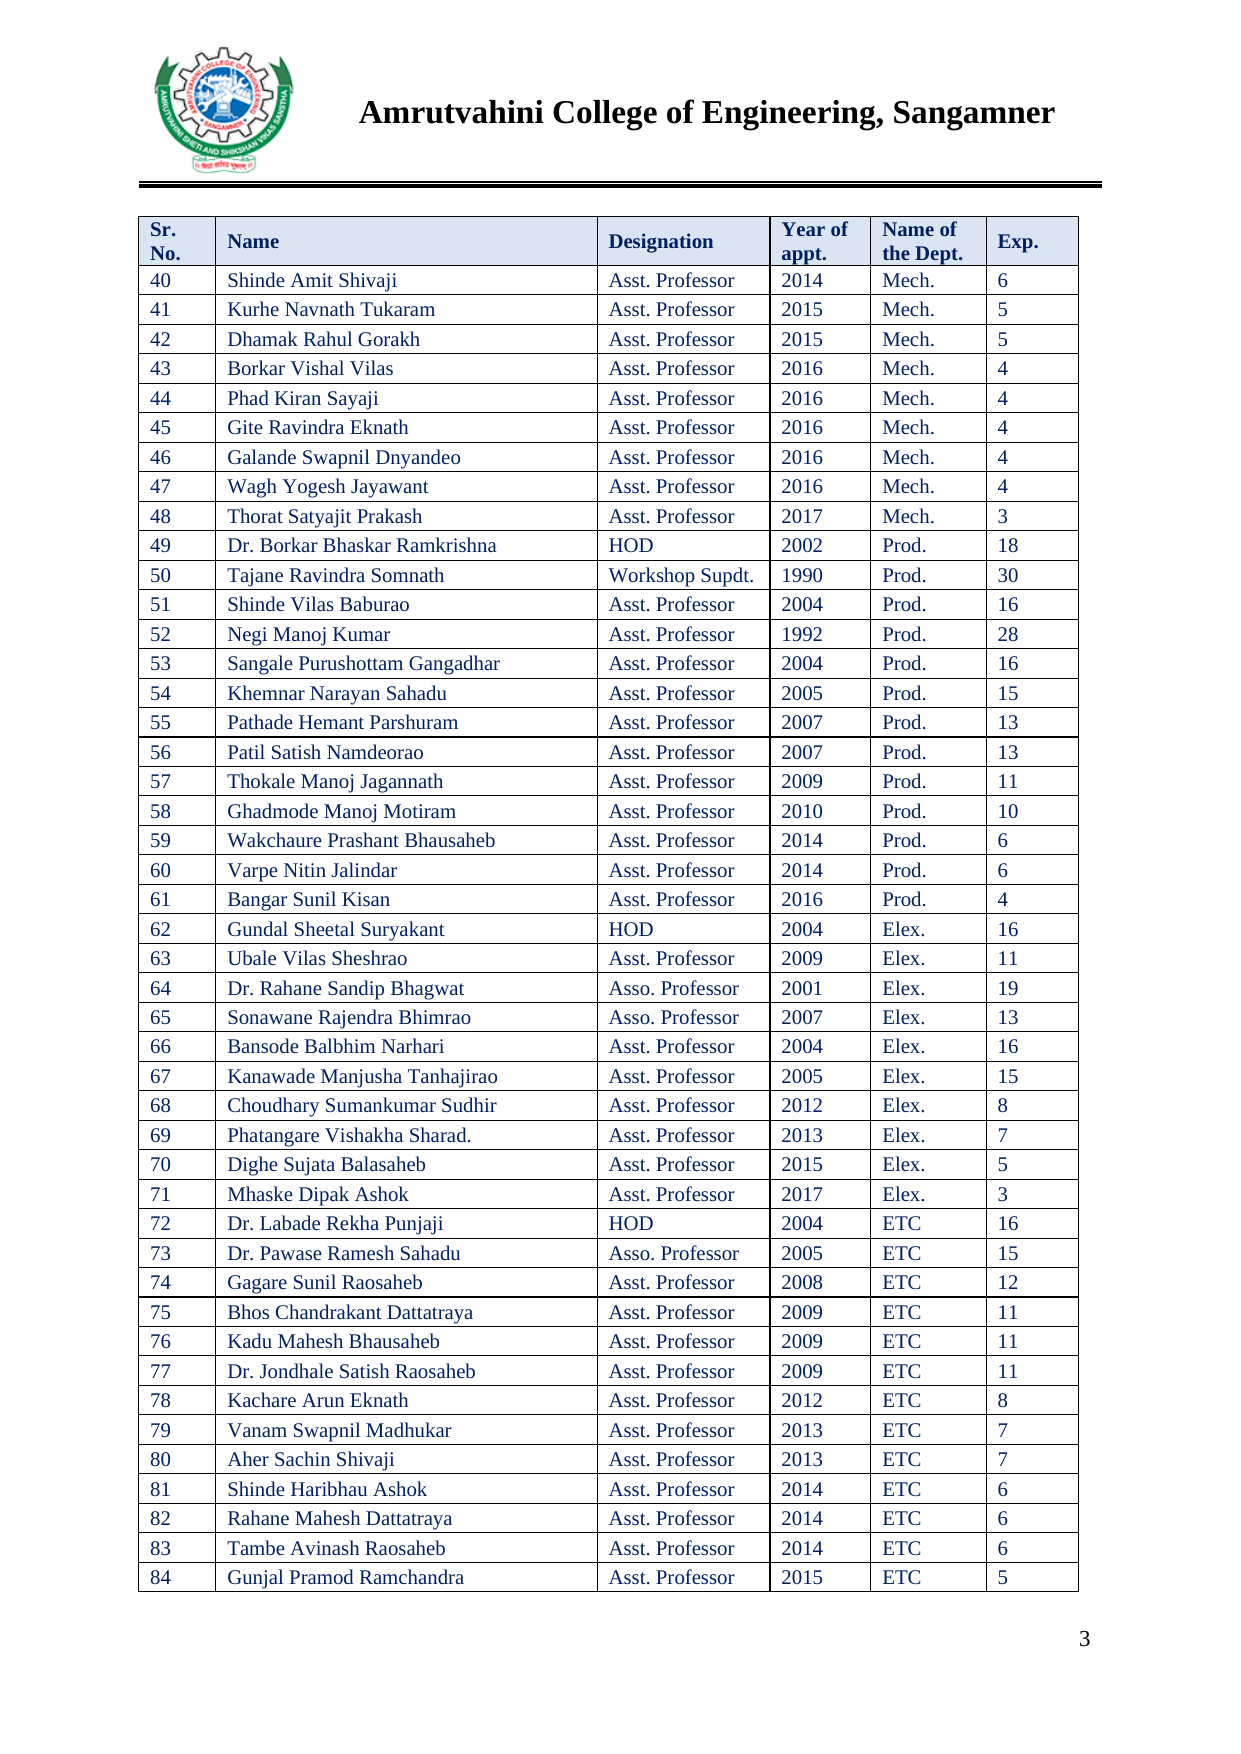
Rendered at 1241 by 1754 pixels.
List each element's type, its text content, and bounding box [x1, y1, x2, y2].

table_cell 45 [139, 413, 215, 442]
table_cell 44 [139, 384, 215, 412]
table_cell Asst. Professor [598, 826, 769, 854]
table_cell Shinde Amit Shivaji [216, 266, 597, 294]
table_cell Asst. Professor [598, 325, 769, 353]
table_cell 2017 [771, 1180, 870, 1208]
table_cell 2004 [771, 649, 870, 677]
table_cell 7 [987, 1121, 1078, 1149]
table_cell 2013 [771, 1445, 870, 1473]
table_cell 78 [139, 1386, 215, 1414]
table_cell 56 [139, 738, 215, 766]
table_cell Mech. [871, 413, 986, 442]
table_header Year of appt. [771, 217, 870, 265]
table_cell 2017 [771, 502, 870, 530]
table_cell Asst. Professor [598, 1091, 769, 1119]
table_header Sr. No. [139, 217, 215, 265]
table_cell 2014 [771, 855, 870, 884]
table_cell 67 [139, 1062, 215, 1090]
table_cell Elex. [871, 944, 986, 972]
table_cell 11 [987, 944, 1078, 972]
table_cell Gagare Sunil Raosaheb [216, 1268, 597, 1296]
table_cell 6 [987, 1533, 1078, 1562]
table_cell 53 [139, 649, 215, 677]
table_cell 7 [987, 1415, 1078, 1444]
table_cell Kadu Mahesh Bhausaheb [216, 1327, 597, 1355]
table_cell 2005 [771, 1062, 870, 1090]
table_cell 83 [139, 1533, 215, 1562]
table_cell Prod. [871, 531, 986, 559]
table_header Name [216, 217, 597, 265]
table_cell Prod. [871, 767, 986, 795]
table_cell 4 [987, 413, 1078, 442]
table_cell 2001 [771, 973, 870, 1002]
table_cell Prod. [871, 649, 986, 677]
table_cell 2015 [771, 295, 870, 324]
table_cell Aher Sachin Shivaji [216, 1445, 597, 1473]
table_cell Asst. Professor [598, 1180, 769, 1208]
table_cell 2016 [771, 472, 870, 501]
table_cell Borkar Vishal Vilas [216, 354, 597, 383]
table_cell 2004 [771, 914, 870, 943]
table_cell Wakchaure Prashant Bhausaheb [216, 826, 597, 854]
table_cell 59 [139, 826, 215, 854]
table_cell 4 [987, 443, 1078, 471]
table_cell 2016 [771, 384, 870, 412]
picture [150, 41, 300, 177]
table_cell 19 [987, 973, 1078, 1002]
table_cell 84 [139, 1563, 215, 1591]
table_cell Prod. [871, 561, 986, 589]
table_cell 54 [139, 679, 215, 707]
table_cell 5 [987, 325, 1078, 353]
table_cell Asst. Professor [598, 266, 769, 294]
table_cell 2007 [771, 708, 870, 736]
table_cell Asst. Professor [598, 649, 769, 677]
table_cell Asst. Professor [598, 1268, 769, 1296]
table_cell 6 [987, 1474, 1078, 1503]
table_cell Asst. Professor [598, 1150, 769, 1178]
table_cell Bansode Balbhim Narhari [216, 1032, 597, 1061]
table_cell Choudhary Sumankumar Sudhir [216, 1091, 597, 1119]
table_cell 42 [139, 325, 215, 353]
table_cell ETC [871, 1386, 986, 1414]
table_cell 2016 [771, 413, 870, 442]
table_cell Dhamak Rahul Gorakh [216, 325, 597, 353]
table_cell Mech. [871, 295, 986, 324]
table_cell 58 [139, 796, 215, 825]
table_cell 65 [139, 1003, 215, 1031]
table_cell Asst. Professor [598, 413, 769, 442]
table_cell 49 [139, 531, 215, 559]
table_cell Asso. Professor [598, 1239, 769, 1267]
table_cell 2004 [771, 590, 870, 618]
table_cell Mech. [871, 384, 986, 412]
table_cell Vanam Swapnil Madhukar [216, 1415, 597, 1444]
table_cell 2009 [771, 1327, 870, 1355]
table_cell 11 [987, 1327, 1078, 1355]
table_cell 15 [987, 1062, 1078, 1090]
table_cell Mech. [871, 266, 986, 294]
table_cell Phad Kiran Sayaji [216, 384, 597, 412]
table_cell 6 [987, 266, 1078, 294]
table_cell Asst. Professor [598, 384, 769, 412]
table_cell Asst. Professor [598, 1563, 769, 1591]
table_cell Dr. Borkar Bhaskar Ramkrishna [216, 531, 597, 559]
table_cell Dr. Pawase Ramesh Sahadu [216, 1239, 597, 1267]
table_cell Asst. Professor [598, 502, 769, 530]
table_cell Elex. [871, 1121, 986, 1149]
table_cell 40 [139, 266, 215, 294]
table_cell 68 [139, 1091, 215, 1119]
table_cell 2008 [771, 1268, 870, 1296]
table_cell Prod. [871, 679, 986, 707]
table_cell Dr. Labade Rekha Punjaji [216, 1209, 597, 1237]
table_cell Elex. [871, 1003, 986, 1031]
table_cell 13 [987, 738, 1078, 766]
table_cell Prod. [871, 590, 986, 618]
table_cell 11 [987, 1298, 1078, 1326]
table_cell ETC [871, 1239, 986, 1267]
table_header Exp. [987, 217, 1078, 265]
table_cell Kanawade Manjusha Tanhajirao [216, 1062, 597, 1090]
table_cell Asst. Professor [598, 1474, 769, 1503]
table_cell Bhos Chandrakant Dattatraya [216, 1298, 597, 1326]
table_cell 2004 [771, 1032, 870, 1061]
table_cell 2002 [771, 531, 870, 559]
table_cell 43 [139, 354, 215, 383]
table_cell 76 [139, 1327, 215, 1355]
table_cell Asst. Professor [598, 944, 769, 972]
table_cell 2014 [771, 266, 870, 294]
table_cell Asst. Professor [598, 443, 769, 471]
table_cell 2010 [771, 796, 870, 825]
table_cell ETC [871, 1209, 986, 1237]
table_cell HOD [598, 914, 769, 943]
table_cell 60 [139, 855, 215, 884]
table_cell Asst. Professor [598, 1032, 769, 1061]
table_cell Prod. [871, 796, 986, 825]
table_cell ETC [871, 1504, 986, 1532]
table_cell 2014 [771, 1533, 870, 1562]
table_cell Mech. [871, 502, 986, 530]
table_cell Elex. [871, 973, 986, 1002]
table_cell 16 [987, 649, 1078, 677]
table_cell 2007 [771, 738, 870, 766]
table_cell 15 [987, 679, 1078, 707]
table_cell 2004 [771, 1209, 870, 1237]
table_cell 4 [987, 885, 1078, 913]
table_cell 5 [987, 1563, 1078, 1591]
table_cell 2005 [771, 679, 870, 707]
table_cell 13 [987, 1003, 1078, 1031]
table_cell 5 [987, 1150, 1078, 1178]
table_cell 77 [139, 1356, 215, 1385]
table_cell Prod. [871, 738, 986, 766]
table_cell 2013 [771, 1121, 870, 1149]
table_cell 5 [987, 295, 1078, 324]
table_cell Asst. Professor [598, 767, 769, 795]
table_cell 2015 [771, 325, 870, 353]
table_cell 6 [987, 826, 1078, 854]
table_cell Asso. Professor [598, 973, 769, 1002]
table_cell ETC [871, 1298, 986, 1326]
table_cell Asst. Professor [598, 354, 769, 383]
table_cell 16 [987, 590, 1078, 618]
table_cell Elex. [871, 1150, 986, 1178]
table_cell 2009 [771, 944, 870, 972]
table_cell ETC [871, 1445, 986, 1473]
table_cell Varpe Nitin Jalindar [216, 855, 597, 884]
table_cell 50 [139, 561, 215, 589]
table_cell Negi Manoj Kumar [216, 620, 597, 648]
table_cell Mech. [871, 325, 986, 353]
table_cell 82 [139, 1504, 215, 1532]
table_header Name of the Dept. [871, 217, 986, 265]
table_cell Asst. Professor [598, 1445, 769, 1473]
table_cell Asst. Professor [598, 1327, 769, 1355]
table_cell Asst. Professor [598, 1415, 769, 1444]
table_cell 2013 [771, 1415, 870, 1444]
table_cell 70 [139, 1150, 215, 1178]
table_cell Tajane Ravindra Somnath [216, 561, 597, 589]
table_cell Asst. Professor [598, 1062, 769, 1090]
table_cell 13 [987, 708, 1078, 736]
table_cell 61 [139, 885, 215, 913]
table_cell 7 [987, 1445, 1078, 1473]
table_cell Asst. Professor [598, 1386, 769, 1414]
table_cell Kachare Arun Eknath [216, 1386, 597, 1414]
table_cell 2005 [771, 1239, 870, 1267]
table_cell 16 [987, 1032, 1078, 1061]
table_cell Gundal Sheetal Suryakant [216, 914, 597, 943]
table_cell 57 [139, 767, 215, 795]
table_cell Elex. [871, 1180, 986, 1208]
table_cell 72 [139, 1209, 215, 1237]
table_cell HOD [598, 531, 769, 559]
table_cell 4 [987, 384, 1078, 412]
table_cell Phatangare Vishakha Sharad. [216, 1121, 597, 1149]
table_cell 2009 [771, 1298, 870, 1326]
table_cell Asst. Professor [598, 1298, 769, 1326]
table_cell 2016 [771, 885, 870, 913]
table_cell 2014 [771, 1504, 870, 1532]
table_cell Prod. [871, 708, 986, 736]
table_cell Thorat Satyajit Prakash [216, 502, 597, 530]
table_cell 11 [987, 767, 1078, 795]
table_cell 80 [139, 1445, 215, 1473]
table_cell Prod. [871, 855, 986, 884]
table_cell Ghadmode Manoj Motiram [216, 796, 597, 825]
table_cell 2012 [771, 1386, 870, 1414]
table_cell 2014 [771, 1474, 870, 1503]
table_cell 11 [987, 1356, 1078, 1385]
table_cell Pathade Hemant Parshuram [216, 708, 597, 736]
table_cell 64 [139, 973, 215, 1002]
table_cell 8 [987, 1386, 1078, 1414]
table_cell 6 [987, 1504, 1078, 1532]
table_cell 2015 [771, 1150, 870, 1178]
table_cell ETC [871, 1563, 986, 1591]
table_cell Wagh Yogesh Jayawant [216, 472, 597, 501]
table_cell 18 [987, 531, 1078, 559]
table_cell 73 [139, 1239, 215, 1267]
table_cell Patil Satish Namdeorao [216, 738, 597, 766]
table_cell 1990 [771, 561, 870, 589]
table_cell 62 [139, 914, 215, 943]
table_cell 6 [987, 855, 1078, 884]
table_cell Thokale Manoj Jagannath [216, 767, 597, 795]
table_cell Elex. [871, 1091, 986, 1119]
table_header Designation [598, 217, 769, 265]
table_cell Khemnar Narayan Sahadu [216, 679, 597, 707]
table_cell Dr. Jondhale Satish Raosaheb [216, 1356, 597, 1385]
table_cell Workshop Supdt. [598, 561, 769, 589]
table_cell 51 [139, 590, 215, 618]
table_cell 79 [139, 1415, 215, 1444]
table_cell 16 [987, 914, 1078, 943]
table_cell Prod. [871, 826, 986, 854]
table_cell 41 [139, 295, 215, 324]
table_cell 12 [987, 1268, 1078, 1296]
table_cell Bangar Sunil Kisan [216, 885, 597, 913]
table_cell 74 [139, 1268, 215, 1296]
table_cell 75 [139, 1298, 215, 1326]
table_cell 15 [987, 1239, 1078, 1267]
table_cell Mech. [871, 472, 986, 501]
table_cell ETC [871, 1356, 986, 1385]
table_cell Elex. [871, 914, 986, 943]
table_cell 48 [139, 502, 215, 530]
table_cell 2009 [771, 1356, 870, 1385]
table_cell ETC [871, 1533, 986, 1562]
table_cell 2016 [771, 443, 870, 471]
table_cell Asst. Professor [598, 708, 769, 736]
table_cell Mech. [871, 354, 986, 383]
table_cell HOD [598, 1209, 769, 1237]
table_cell 2009 [771, 767, 870, 795]
table_cell 16 [987, 1209, 1078, 1237]
table_cell 55 [139, 708, 215, 736]
table_cell Sangale Purushottam Gangadhar [216, 649, 597, 677]
table_cell Rahane Mahesh Dattatraya [216, 1504, 597, 1532]
table_cell ETC [871, 1268, 986, 1296]
table_cell 2014 [771, 826, 870, 854]
table_cell Asst. Professor [598, 855, 769, 884]
table_cell ETC [871, 1415, 986, 1444]
table_cell 2015 [771, 1563, 870, 1591]
table_cell 71 [139, 1180, 215, 1208]
table_cell Asst. Professor [598, 796, 769, 825]
table_cell 3 [987, 502, 1078, 530]
table_cell Elex. [871, 1032, 986, 1061]
table_cell Tambe Avinash Raosaheb [216, 1533, 597, 1562]
table_cell Kurhe Navnath Tukaram [216, 295, 597, 324]
table_cell 2012 [771, 1091, 870, 1119]
table_cell Asst. Professor [598, 1533, 769, 1562]
table_cell Dr. Rahane Sandip Bhagwat [216, 973, 597, 1002]
table_cell Prod. [871, 620, 986, 648]
table_cell Asst. Professor [598, 679, 769, 707]
table_cell 47 [139, 472, 215, 501]
table_cell 81 [139, 1474, 215, 1503]
table_cell Gite Ravindra Eknath [216, 413, 597, 442]
table_cell 69 [139, 1121, 215, 1149]
table_cell Shinde Vilas Baburao [216, 590, 597, 618]
table_cell Asst. Professor [598, 1356, 769, 1385]
table_cell Asso. Professor [598, 1003, 769, 1031]
table_cell 2016 [771, 354, 870, 383]
table_cell 4 [987, 472, 1078, 501]
table_cell 10 [987, 796, 1078, 825]
table_cell ETC [871, 1474, 986, 1503]
table_cell Asst. Professor [598, 620, 769, 648]
table_cell Mech. [871, 443, 986, 471]
table_cell Mhaske Dipak Ashok [216, 1180, 597, 1208]
table_cell 46 [139, 443, 215, 471]
table_cell Dighe Sujata Balasaheb [216, 1150, 597, 1178]
table_cell Galande Swapnil Dnyandeo [216, 443, 597, 471]
table_cell 4 [987, 354, 1078, 383]
table_cell 1992 [771, 620, 870, 648]
table_cell 63 [139, 944, 215, 972]
table_cell 66 [139, 1032, 215, 1061]
table_cell Asst. Professor [598, 885, 769, 913]
table_cell 30 [987, 561, 1078, 589]
table_cell Asst. Professor [598, 1121, 769, 1149]
table_cell Prod. [871, 885, 986, 913]
table_cell Shinde Haribhau Ashok [216, 1474, 597, 1503]
table_cell 8 [987, 1091, 1078, 1119]
table_cell 28 [987, 620, 1078, 648]
table_cell Asst. Professor [598, 590, 769, 618]
table_cell 52 [139, 620, 215, 648]
table_cell Asst. Professor [598, 295, 769, 324]
table_cell Asst. Professor [598, 472, 769, 501]
table_cell 3 [987, 1180, 1078, 1208]
table_cell Elex. [871, 1062, 986, 1090]
table_cell 2007 [771, 1003, 870, 1031]
table_cell Gunjal Pramod Ramchandra [216, 1563, 597, 1591]
table_cell Ubale Vilas Sheshrao [216, 944, 597, 972]
table_cell Asst. Professor [598, 738, 769, 766]
table_cell Sonawane Rajendra Bhimrao [216, 1003, 597, 1031]
table_cell ETC [871, 1327, 986, 1355]
table_cell Asst. Professor [598, 1504, 769, 1532]
